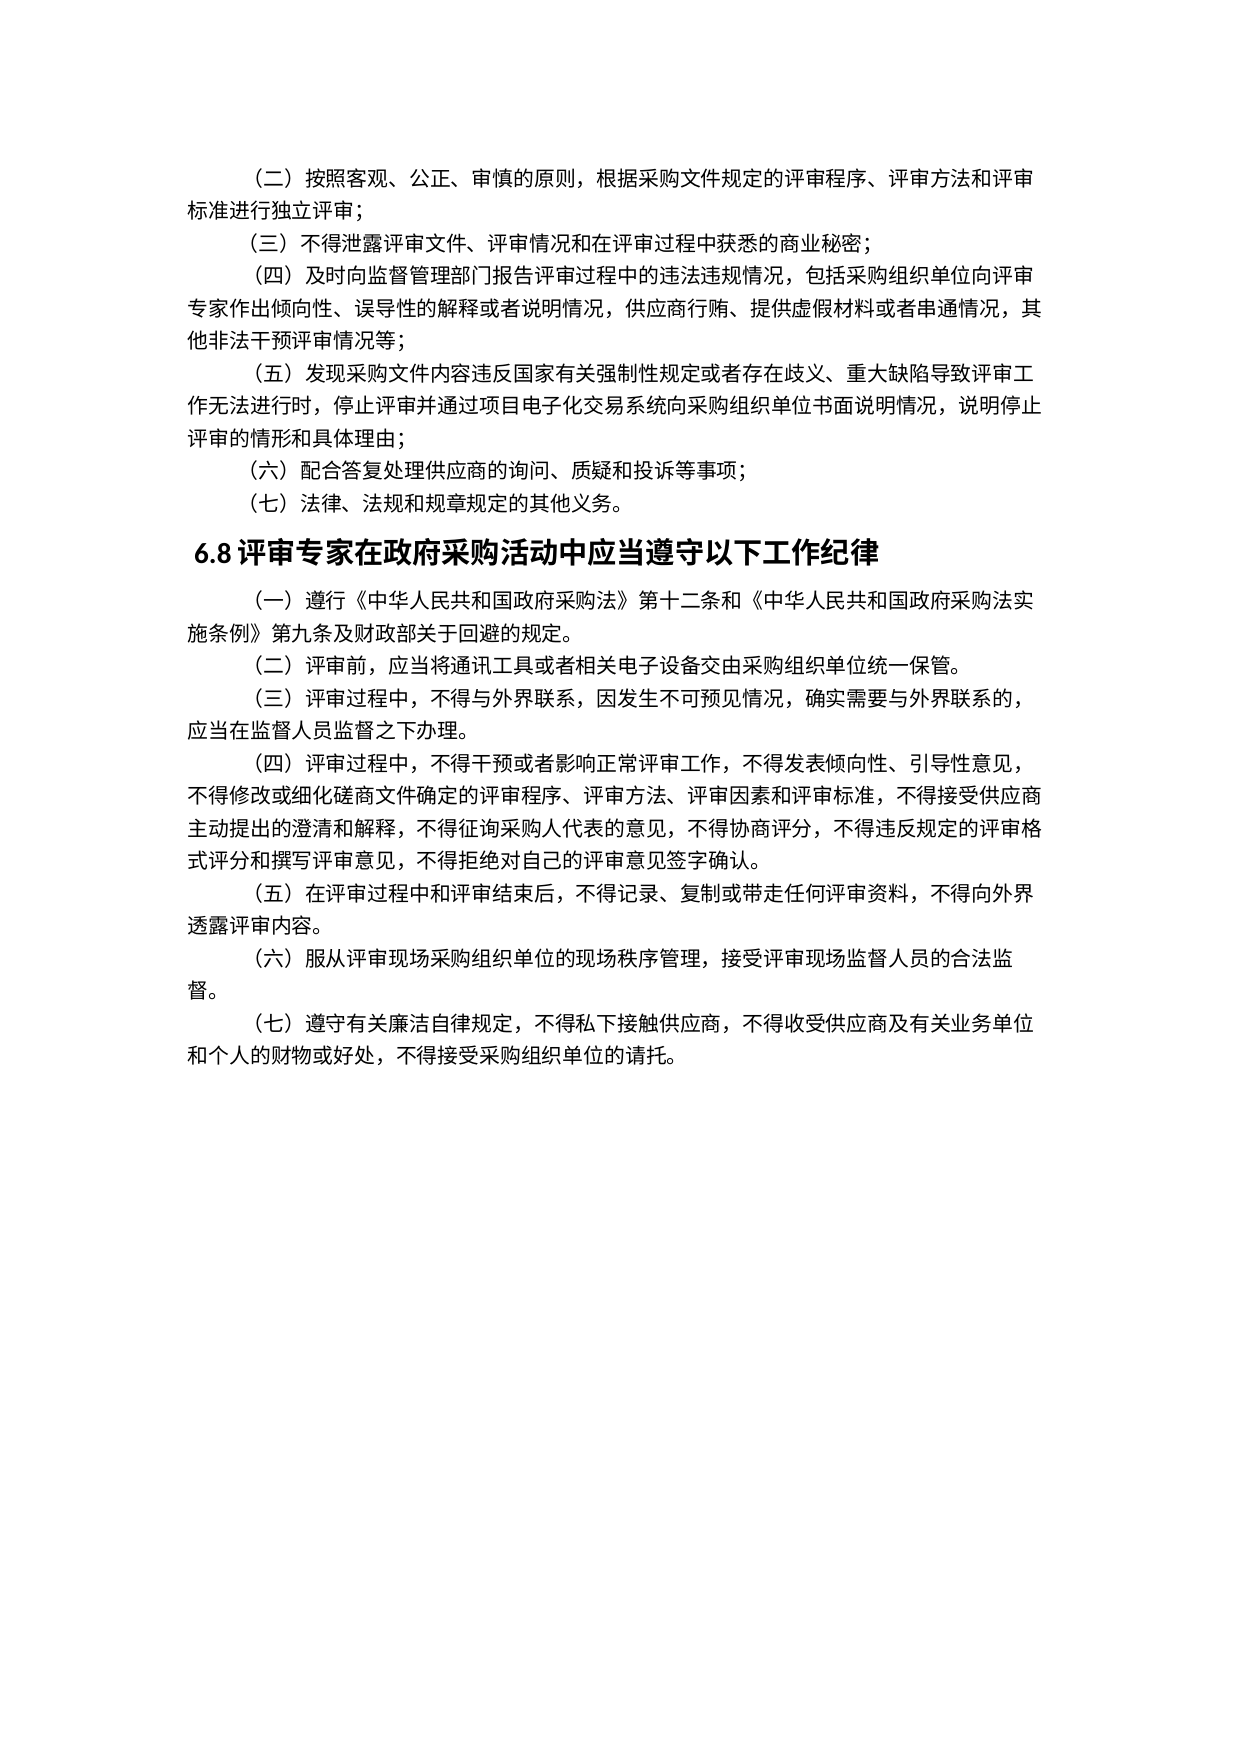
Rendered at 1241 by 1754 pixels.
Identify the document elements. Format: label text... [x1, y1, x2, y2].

text （二）评审前，应当将通讯工具或者相关电子设备交由采购组织单位统一保管。 [187, 649, 1053, 682]
text （三）不得泄露评审文件、评审情况和在评审过程中获悉的商业秘密； [187, 227, 1053, 259]
text （三）评审过程中，不得与外界联系，因发生不可预见情况，确实需要与外界联系的， 应当在监督人员监督之下办理。 [187, 682, 1053, 747]
text （六）服从评审现场采购组织单位的现场秩序管理，接受评审现场监督人员的合法监督。 [187, 942, 1053, 1007]
text （四）评审过程中，不得干预或者影响正常评审工作，不得发表倾向性、引导性意见， 不得修改或细化磋商文件确定的评审程序、评审方法、评审因素和评审标准，不得接受供应商主动提出的澄清和解释，不得征询采购人代表的意见，不得协商评分，不得违反规定的评审格式评分和撰写评审意见，不得拒绝对自己的评审意见签字确认。 [187, 747, 1053, 877]
text （一）遵行《中华人民共和国政府采购法》第十二条和《中华人民共和国政府采购法实施条例》第九条及财政部关于回避的规定。 [187, 584, 1053, 649]
text （五）在评审过程中和评审结束后，不得记录、复制或带走任何评审资料，不得向外界透露评审内容。 [187, 877, 1053, 942]
text （二）按照客观、公正、审慎的原则，根据采购文件规定的评审程序、评审方法和评审标准进行独立评审； [187, 162, 1053, 227]
text （七）遵守有关廉洁自律规定，不得私下接触供应商，不得收受供应商及有关业务单位和个人的财物或好处，不得接受采购组织单位的请托。 [187, 1007, 1053, 1072]
text （七）法律、法规和规章规定的其他义务。 [187, 487, 1053, 519]
text （六）配合答复处理供应商的询问、质疑和投诉等事项； [187, 454, 1053, 487]
text （五）发现采购文件内容违反国家有关强制性规定或者存在歧义、重大缺陷导致评审工作无法进行时，停止评审并通过项目电子化交易系统向采购组织单位书面说明情况，说明停止评审的情形和具体理由； [187, 357, 1053, 454]
text 6.8评审专家在政府采购活动中应当遵守以下工作纪律 [187, 519, 1053, 584]
text （四）及时向监督管理部门报告评审过程中的违法违规情况，包括采购组织单位向评审专家作出倾向性、误导性的解释或者说明情况，供应商行贿、提供虚假材料或者串通情况，其他非法干预评审情况等； [187, 259, 1053, 357]
